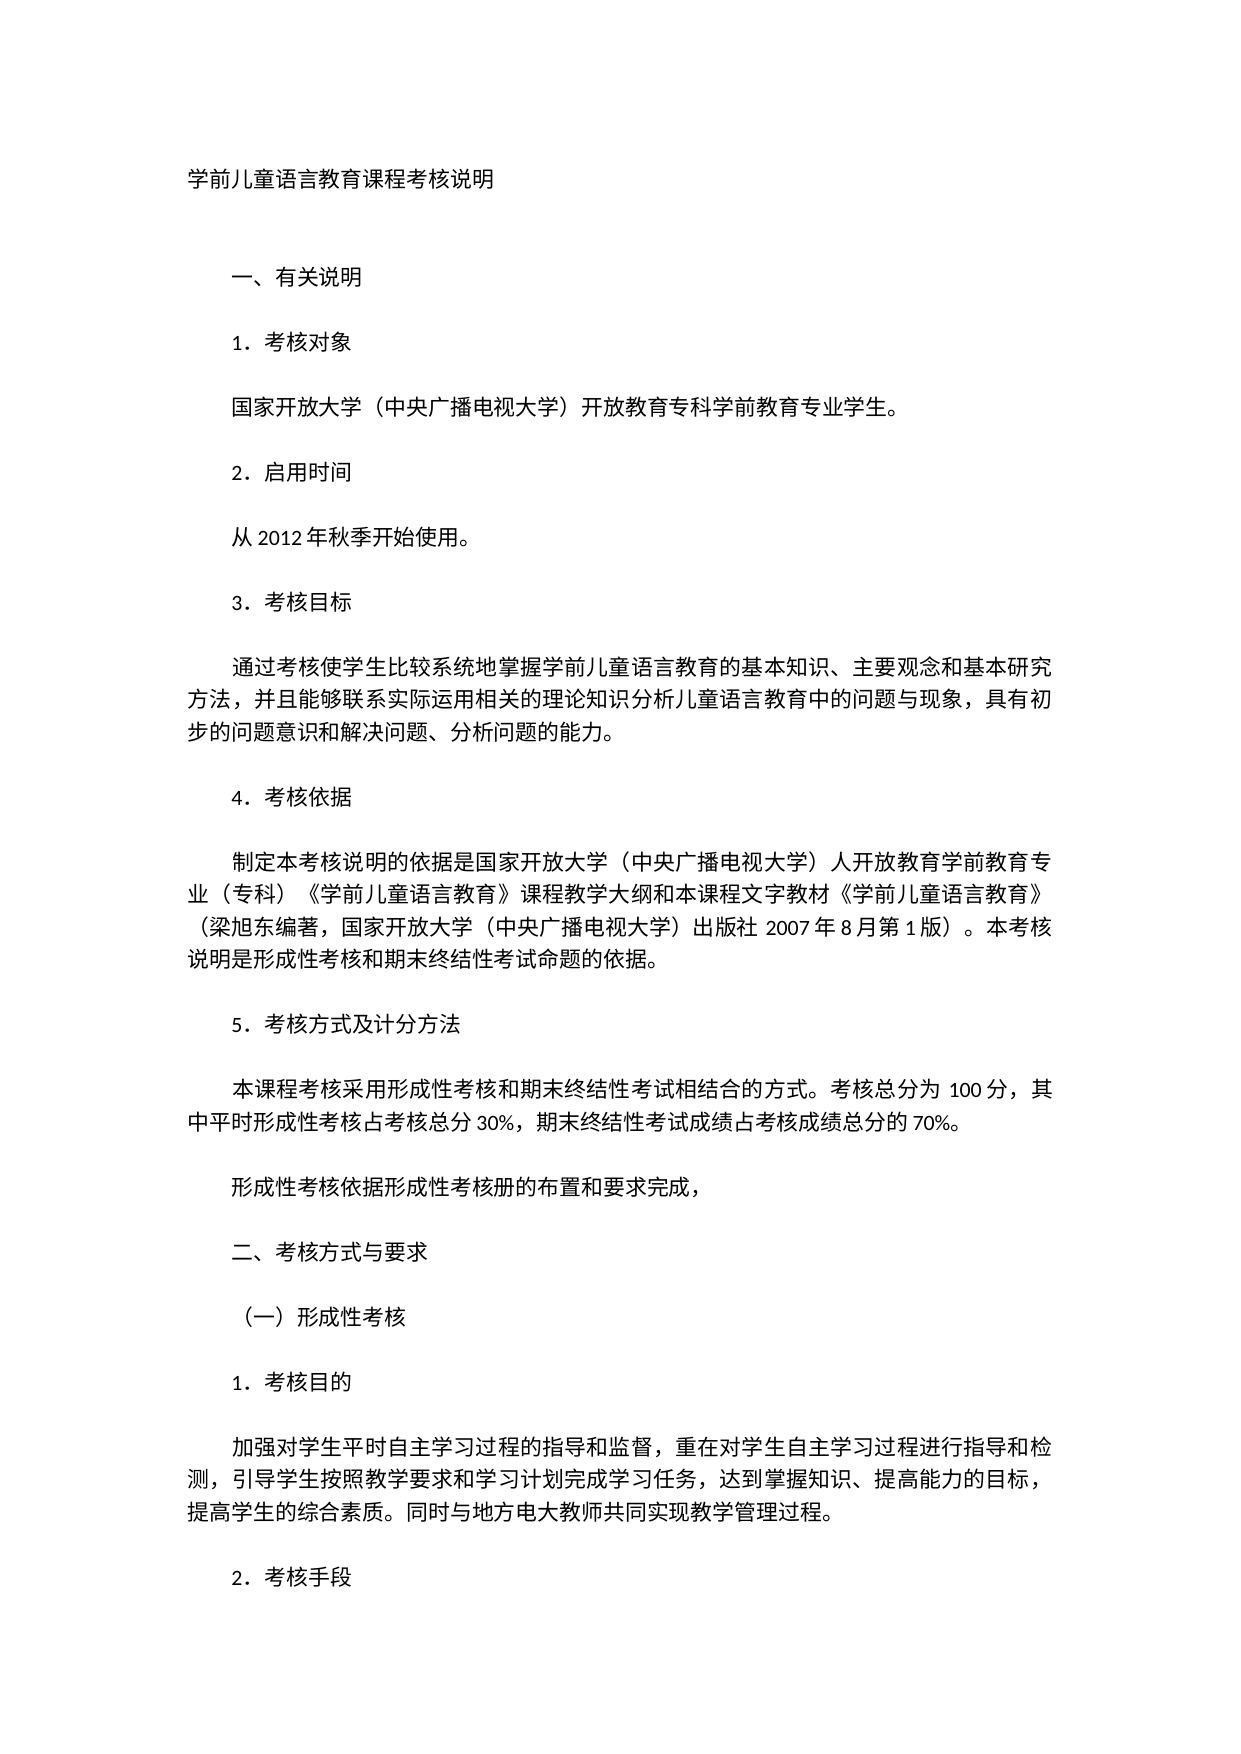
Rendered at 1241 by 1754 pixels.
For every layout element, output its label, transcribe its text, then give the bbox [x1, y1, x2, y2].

text 5．考核方式及计分方法 [187, 1007, 1053, 1039]
text 2．考核手段 [187, 1559, 1053, 1592]
text 国家开放大学（中央广播电视大学）开放教育专科学前教育专业学生。 [187, 389, 1053, 422]
text 一、有关说明 [187, 259, 1053, 292]
text 学前儿童语言教育课程考核说明 [187, 162, 1053, 194]
text 加强对学生平时自主学习过程的指导和监督，重在对学生自主学习过程进行指导和检测，引导学生按照教学要求和学习计划完成学习任务，达到掌握知识、提高能力的目标，提高学生的综合素质。同时与地方电大教师共同实现教学管理过程。 [187, 1429, 1053, 1527]
text 制定本考核说明的依据是国家开放大学（中央广播电视大学）人开放教育学前教育专业（专科）《学前儿童语言教育》课程教学大纲和本课程文字教材《学前儿童语言教育》（梁旭东编著，国家开放大学（中央广播电视大学）出版社2007年8月第1版）。本考核说明是形成性考核和期末终结性考试命题的依据。 [187, 844, 1053, 974]
text 4．考核依据 [187, 779, 1053, 812]
text 3．考核目标 [187, 584, 1053, 617]
text 从2012年秋季开始使用。 [187, 519, 1053, 552]
text 形成性考核依据形成性考核册的布置和要求完成， [187, 1169, 1053, 1202]
text 1．考核目的 [187, 1364, 1053, 1397]
text 本课程考核采用形成性考核和期末终结性考试相结合的方式。考核总分为100分，其中平时形成性考核占考核总分30%，期末终结性考试成绩占考核成绩总分的70%。 [187, 1072, 1053, 1137]
text 1．考核对象 [187, 324, 1053, 357]
text 2．启用时间 [187, 454, 1053, 487]
text 二、考核方式与要求 [187, 1234, 1053, 1267]
text （一）形成性考核 [187, 1299, 1053, 1332]
text 通过考核使学生比较系统地掌握学前儿童语言教育的基本知识、主要观念和基本研究方法，并且能够联系实际运用相关的理论知识分析儿童语言教育中的问题与现象，具有初步的问题意识和解决问题、分析问题的能力。 [187, 649, 1053, 747]
